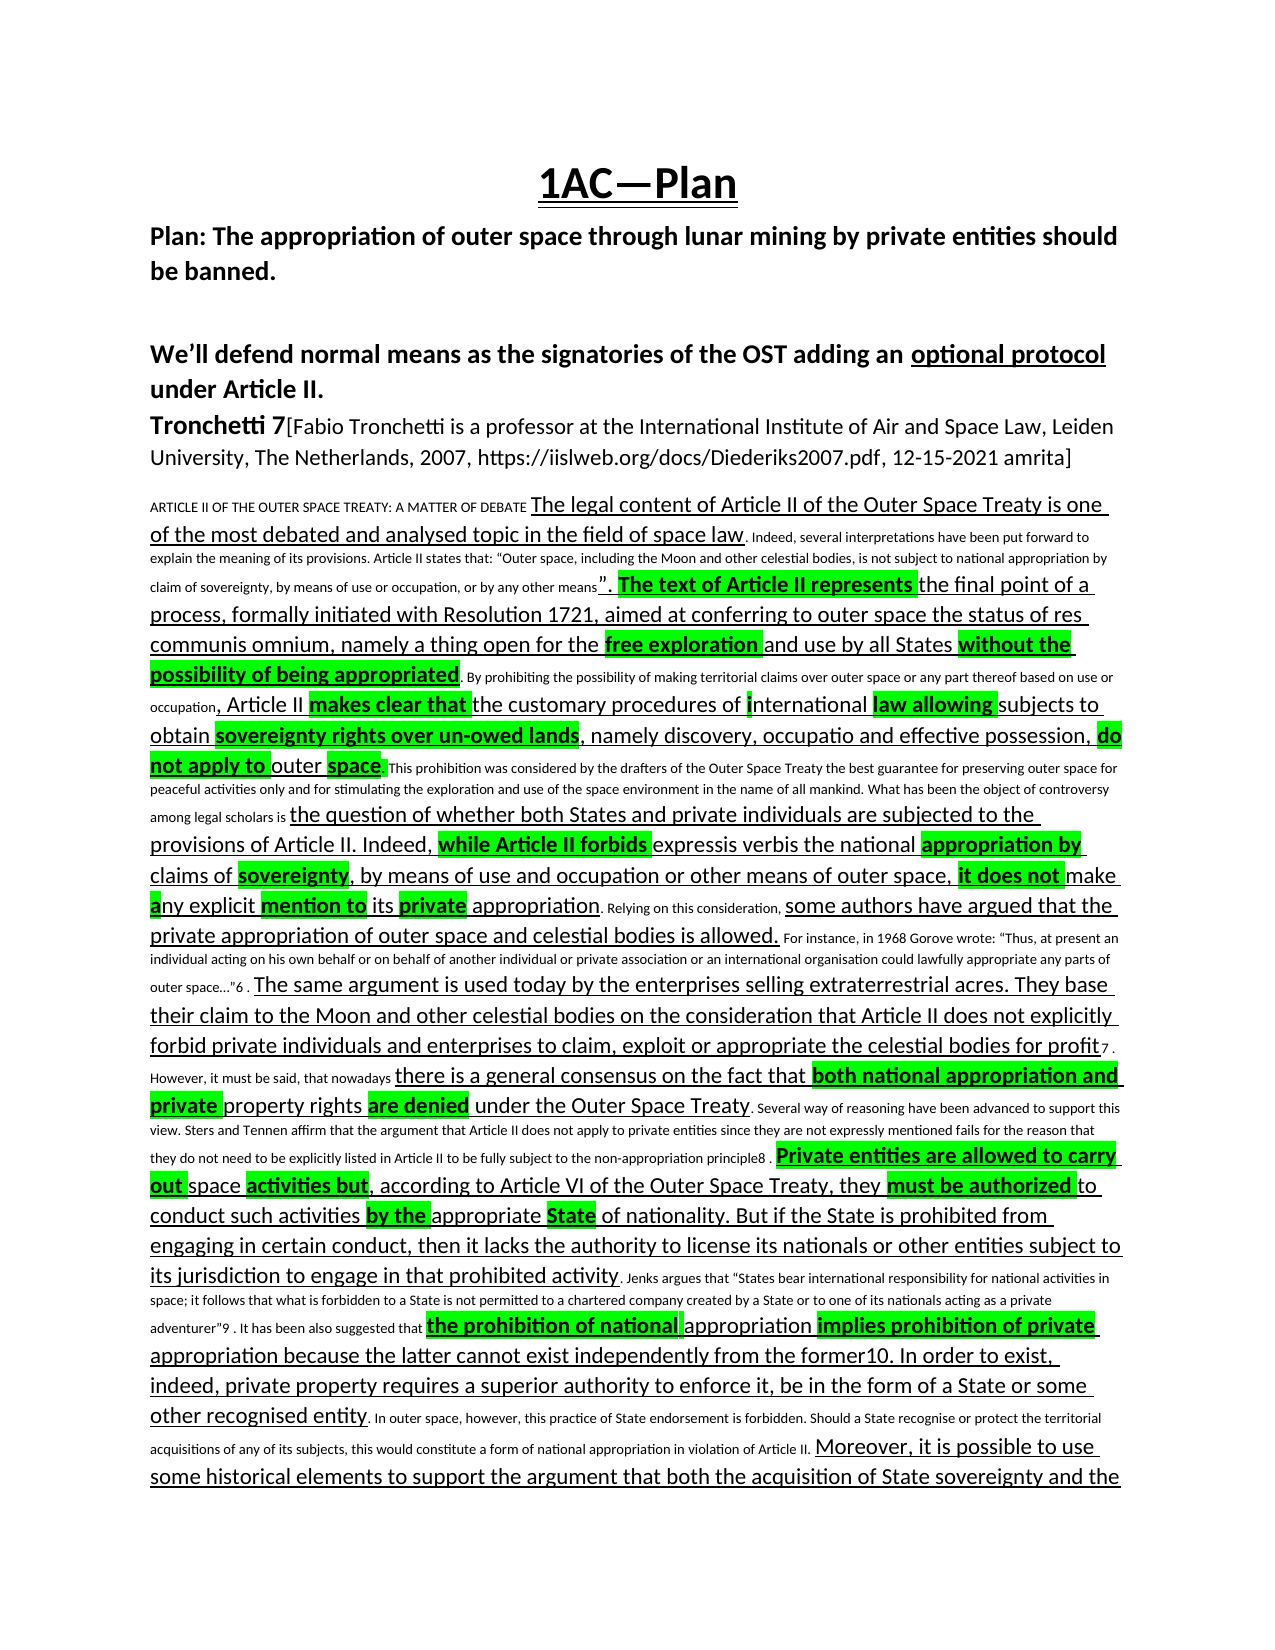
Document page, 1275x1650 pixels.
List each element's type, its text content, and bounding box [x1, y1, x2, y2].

subtitle 1AC—Plan [150, 154, 1125, 210]
text Tronchetti 7[Fabio Tronchetti is a professor at the International Institute of Air and Space Law, Leiden University, The Netherlands, 2007, https://iislweb.org/docs/Diederiks2007.pdf, 12-15-2021 amrita] [150, 408, 1125, 471]
subtitle We’ll defend normal means as the signatories of the OST adding an optional protocol under Article II. [150, 337, 1125, 405]
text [150, 490, 1125, 1490]
subtitle Plan: The appropriation of outer space through lunar mining by private entities should be banned. [150, 219, 1125, 287]
